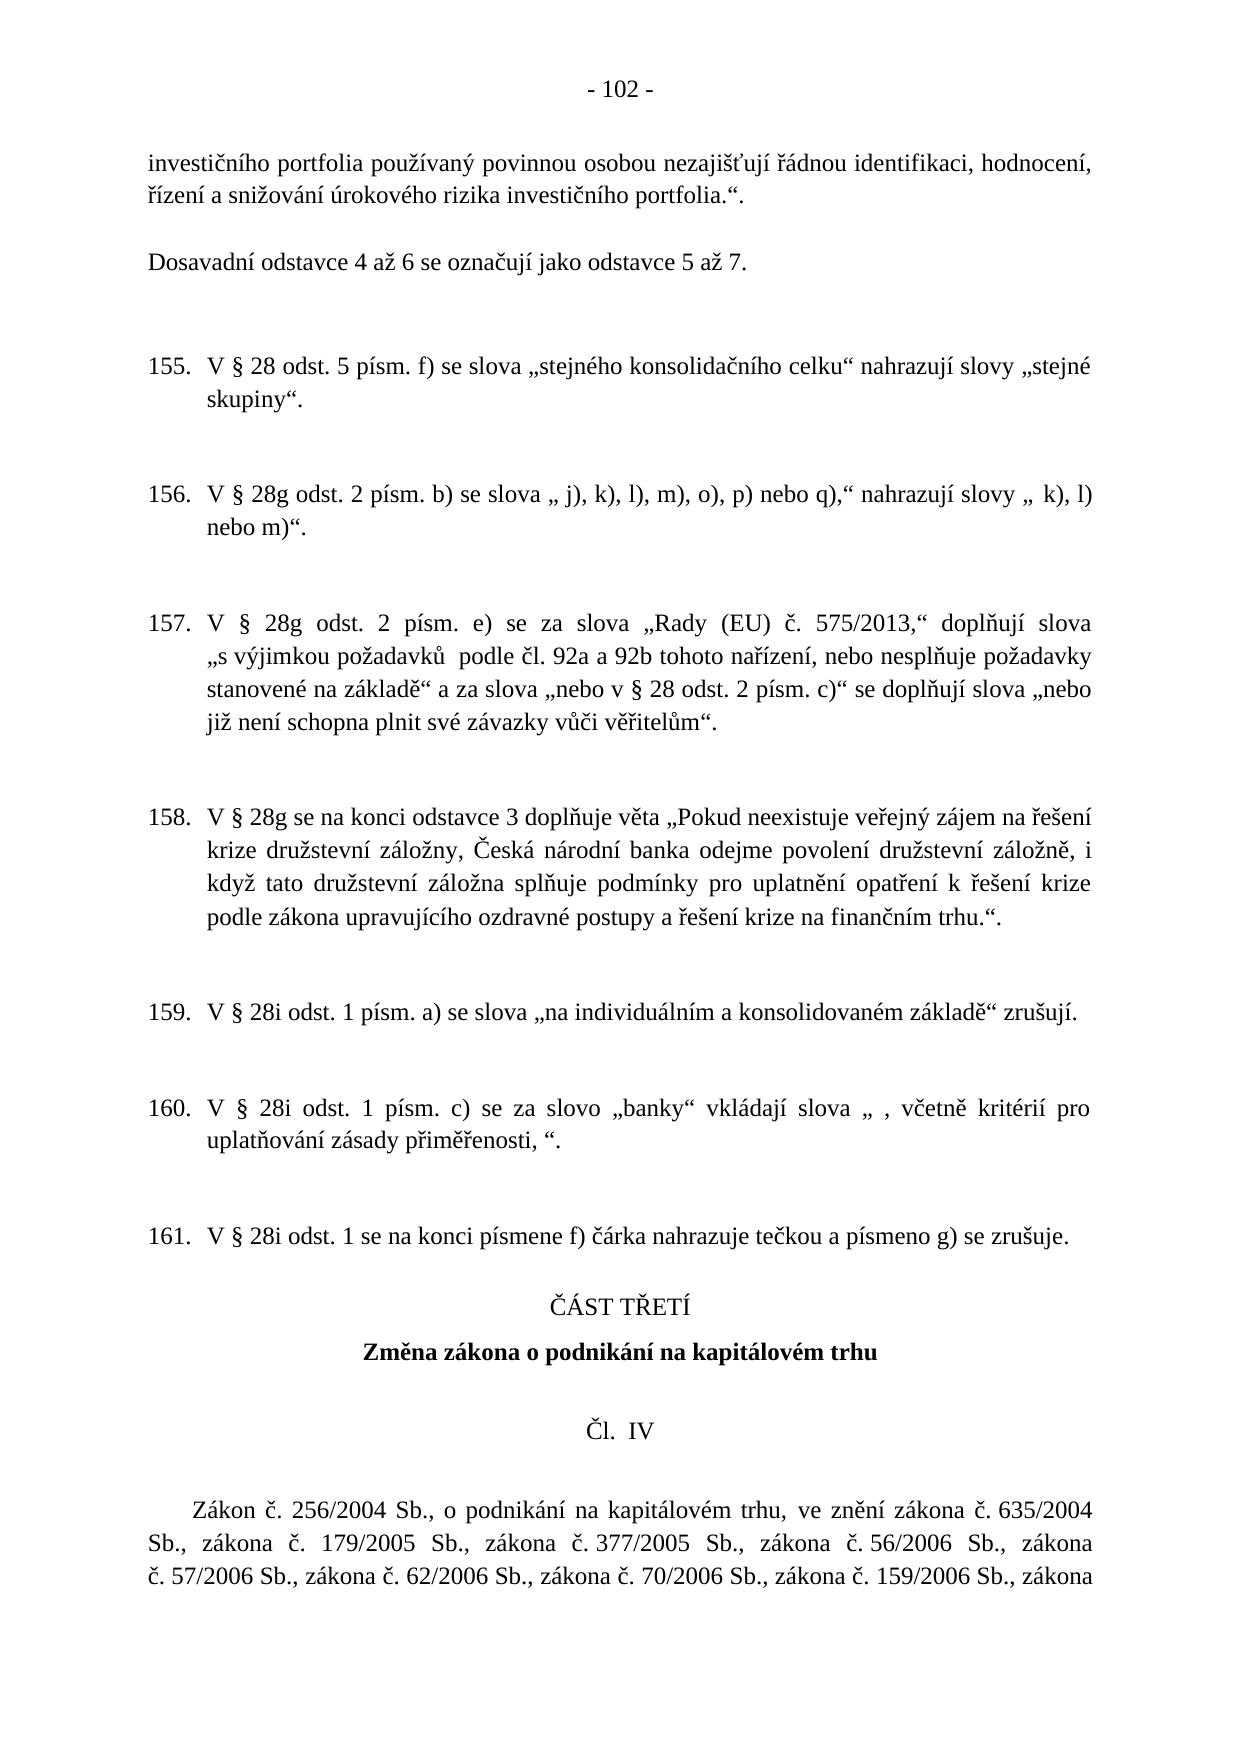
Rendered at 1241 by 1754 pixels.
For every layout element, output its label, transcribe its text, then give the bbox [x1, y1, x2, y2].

text V § 28i odst. 1 písm. a) se slova „na individuálním a konsolidovaném základě“ zrušují. [148, 997, 1093, 1026]
text V § 28g odst. 2 písm. b) se slova „ j), k), l), m), o), p) nebo q),“ nahrazují slovy „ k), l) nebo m)“. [148, 479, 1093, 541]
text V § 28i odst. 1 písm. c) se za slovo „banky“ vkládají slova „ , včetně kritérií pro uplatňování zásady přiměřenosti, “. [148, 1093, 1093, 1154]
text Dosavadní odstavce 4 až 6 se označují jako odstavce 5 až 7. [148, 247, 1093, 276]
text Změna zákona o podnikání na kapitálovém trhu [148, 1337, 1093, 1366]
text Čl. IV [148, 1416, 1093, 1445]
text V § 28i odst. 1 se na konci písmene f) čárka nahrazuje tečkou a písmeno g) se zrušuje. [148, 1221, 1093, 1250]
text ČÁST TŘETÍ [148, 1292, 1093, 1320]
text V § 28 odst. 5 písm. f) se slova „stejného konsolidačního celku“ nahrazují slovy „stejné skupiny“. [148, 351, 1093, 413]
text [148, 148, 1093, 209]
text V § 28g odst. 2 písm. e) se za slova „Rady (EU) č. 575/2013,“ doplňují slova „s výjimkou požadavků podle čl. 92a a 92b tohoto nařízení, nebo nesplňuje požadavky stanovené na základě“ a za slova „nebo v § 28 odst. 2 písm. c)“ se doplňují slova „nebo již není schopna plnit své závazky vůči věřitelům“. [148, 608, 1093, 736]
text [148, 1495, 1093, 1590]
text V § 28g se na konci odstavce 3 doplňuje věta „Pokud neexistuje veřejný zájem na řešení krize družstevní záložny, Česká národní banka odejme povolení družstevní záložně, i když tato družstevní záložna splňuje podmínky pro uplatnění opatření k řešení krize podle zákona upravujícího ozdravné postupy a řešení krize na finančním trhu.“. [148, 802, 1093, 930]
